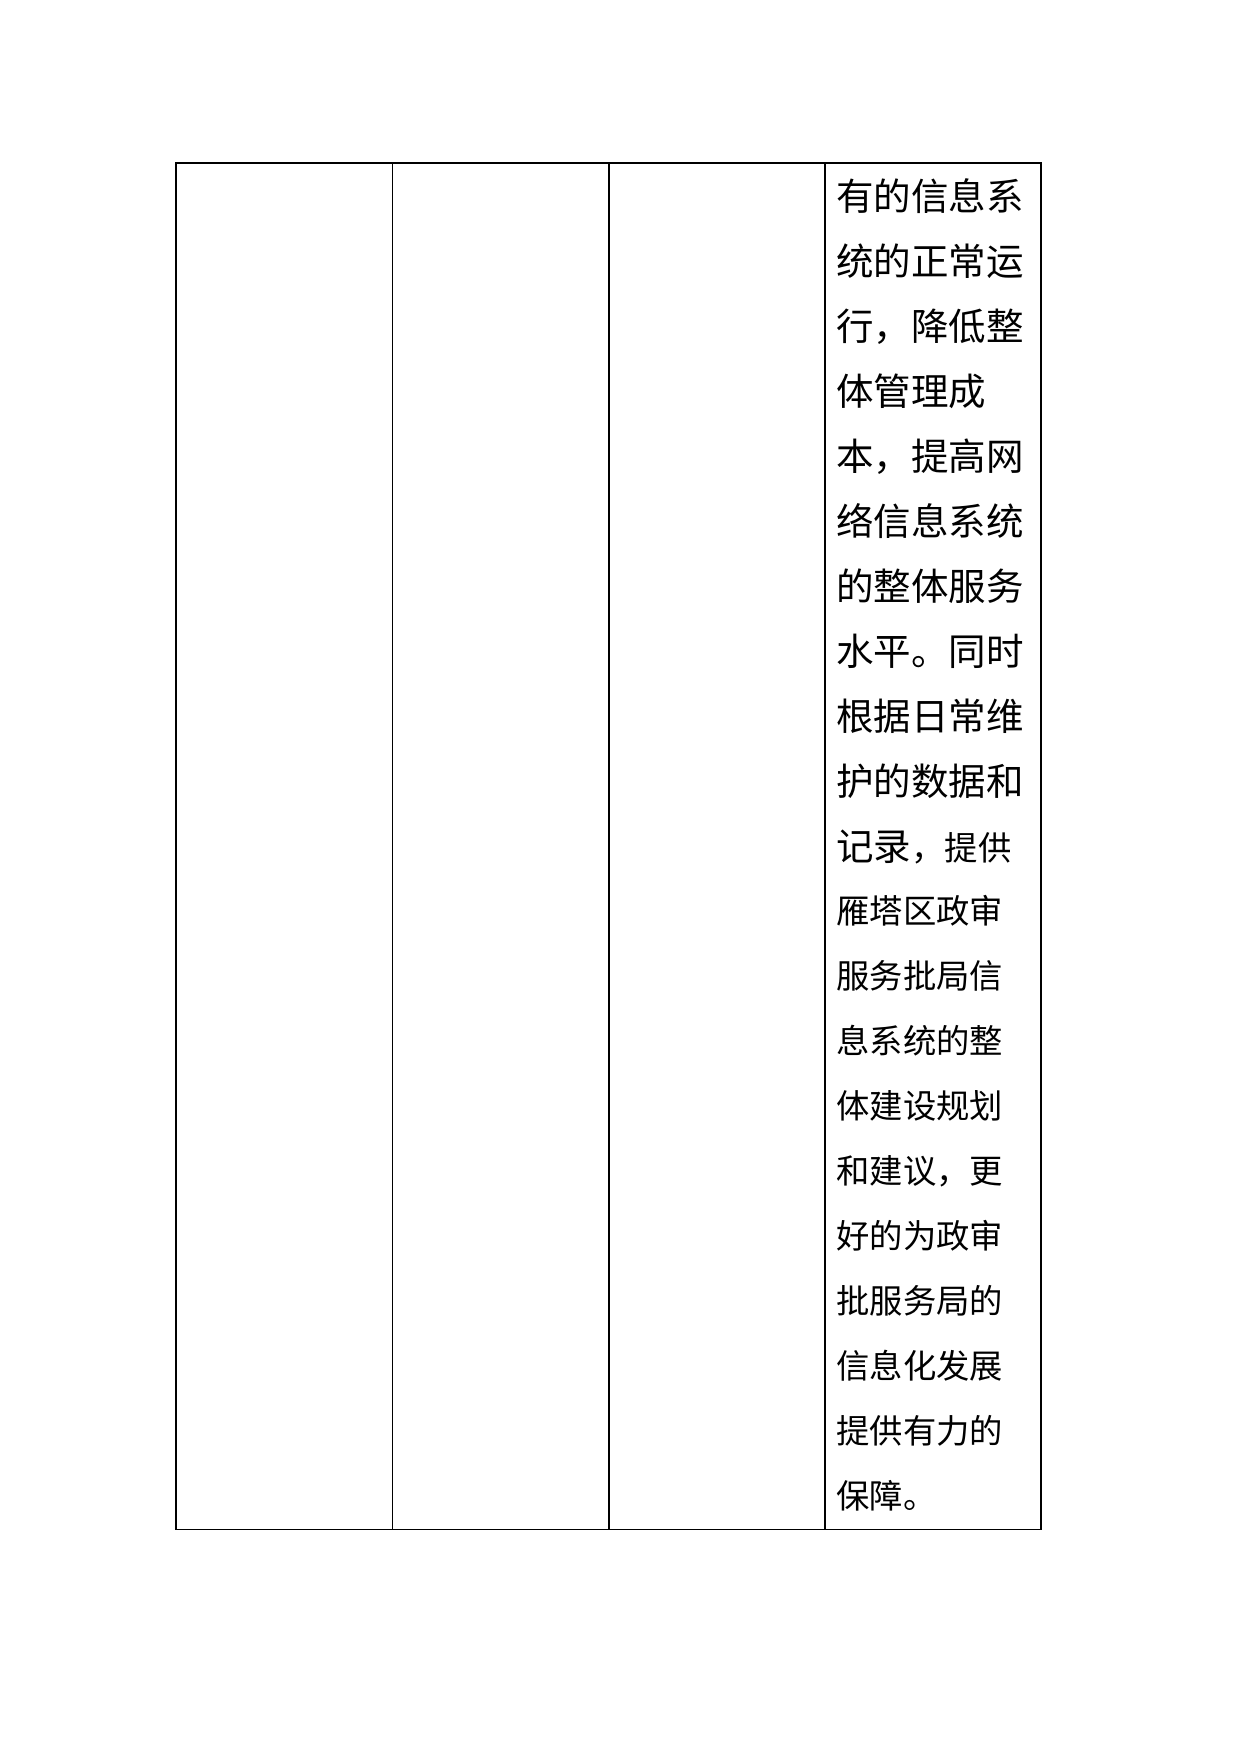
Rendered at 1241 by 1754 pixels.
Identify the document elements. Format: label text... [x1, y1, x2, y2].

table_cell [826, 164, 1040, 1528]
table_cell [177, 164, 392, 1528]
table_cell 1 [393, 164, 608, 1528]
table_cell [610, 164, 824, 1528]
